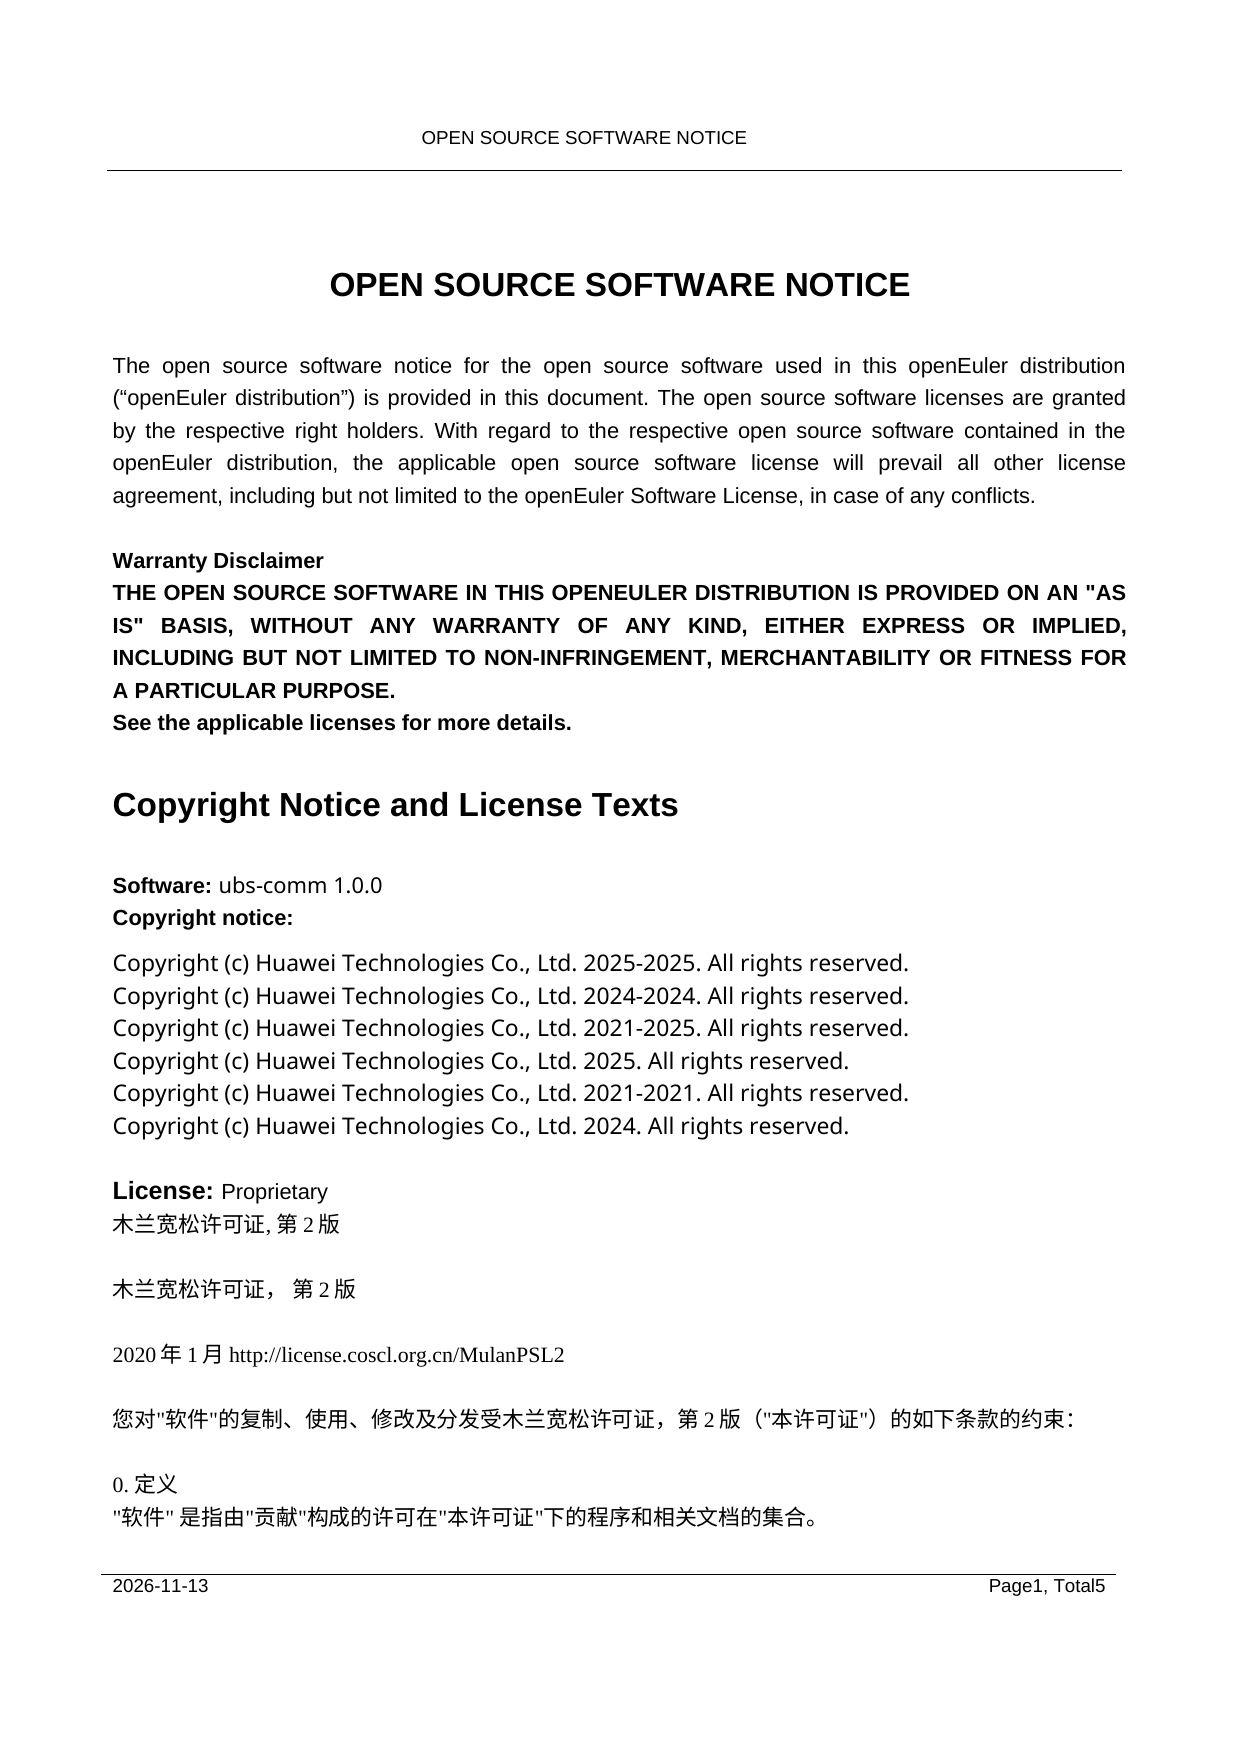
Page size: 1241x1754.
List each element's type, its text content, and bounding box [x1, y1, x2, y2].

text 您对"软件"的复制、使用、修改及分发受木兰宽松许可证，第2版（"本许可证"）的如下条款的约束： [112, 1402, 1128, 1434]
text Copyright Notice and License Texts [112, 771, 1128, 836]
text The open source software notice for the open source software used in this openEuler distribution (“openEuler distribution”) is provided in this document. The open source software licenses are granted by the respective right holders. With regard to the respective open source software contained in the openEuler distribution, the applicable open source software license will prevail all other license agreement, including but not limited to the openEuler Software License, in case of any conflicts. [112, 349, 1128, 511]
text Warranty Disclaimer [112, 544, 1128, 576]
text Copyright notice: [112, 901, 1128, 934]
text 木兰宽松许可证， 第2版 [112, 1272, 1128, 1304]
text License: Proprietary [112, 1174, 1128, 1207]
text THE OPEN SOURCE SOFTWARE IN THIS OPENEULER DISTRIBUTION IS PROVIDED ON AN "AS IS" BASIS, WITHOUT ANY WARRANTY OF ANY KIND, EITHER EXPRESS OR IMPLIED, INCLUDING BUT NOT LIMITED TO NON-INFRINGEMENT, MERCHANTABILITY OR FITNESS FOR A PARTICULAR PURPOSE. See the applicable licenses for more details. [112, 576, 1128, 739]
text "软件" 是指由"贡献"构成的许可在"本许可证"下的程序和相关文档的集合。 [112, 1499, 1128, 1532]
text 0. 定义 [112, 1467, 1128, 1499]
text 木兰宽松许可证, 第2版 [112, 1207, 1128, 1239]
text Copyright (c) Huawei Technologies Co., Ltd. 2025-2025. All rights reserved. Copyright (c) Huawei Technologies Co., Ltd. 2024-2024. All rights reserved. Copyright (c) Huawei Technologies Co., Ltd. 2021-2025. All rights reserved. Copyright (c) Huawei Technologies Co., Ltd. 2025. All rights reserved. Copyright (c) Huawei Technologies Co., Ltd. 2021-2021. All rights reserved. Copyright (c) Huawei Technologies Co., Ltd. 2024. All rights reserved. [112, 947, 1128, 1174]
title Software: ubs-comm 1.0.0 [112, 869, 1128, 901]
text 2020年1月 http://license.coscl.org.cn/MulanPSL2 [112, 1337, 1128, 1369]
text OPEN SOURCE SOFTWARE NOTICE [112, 251, 1128, 316]
